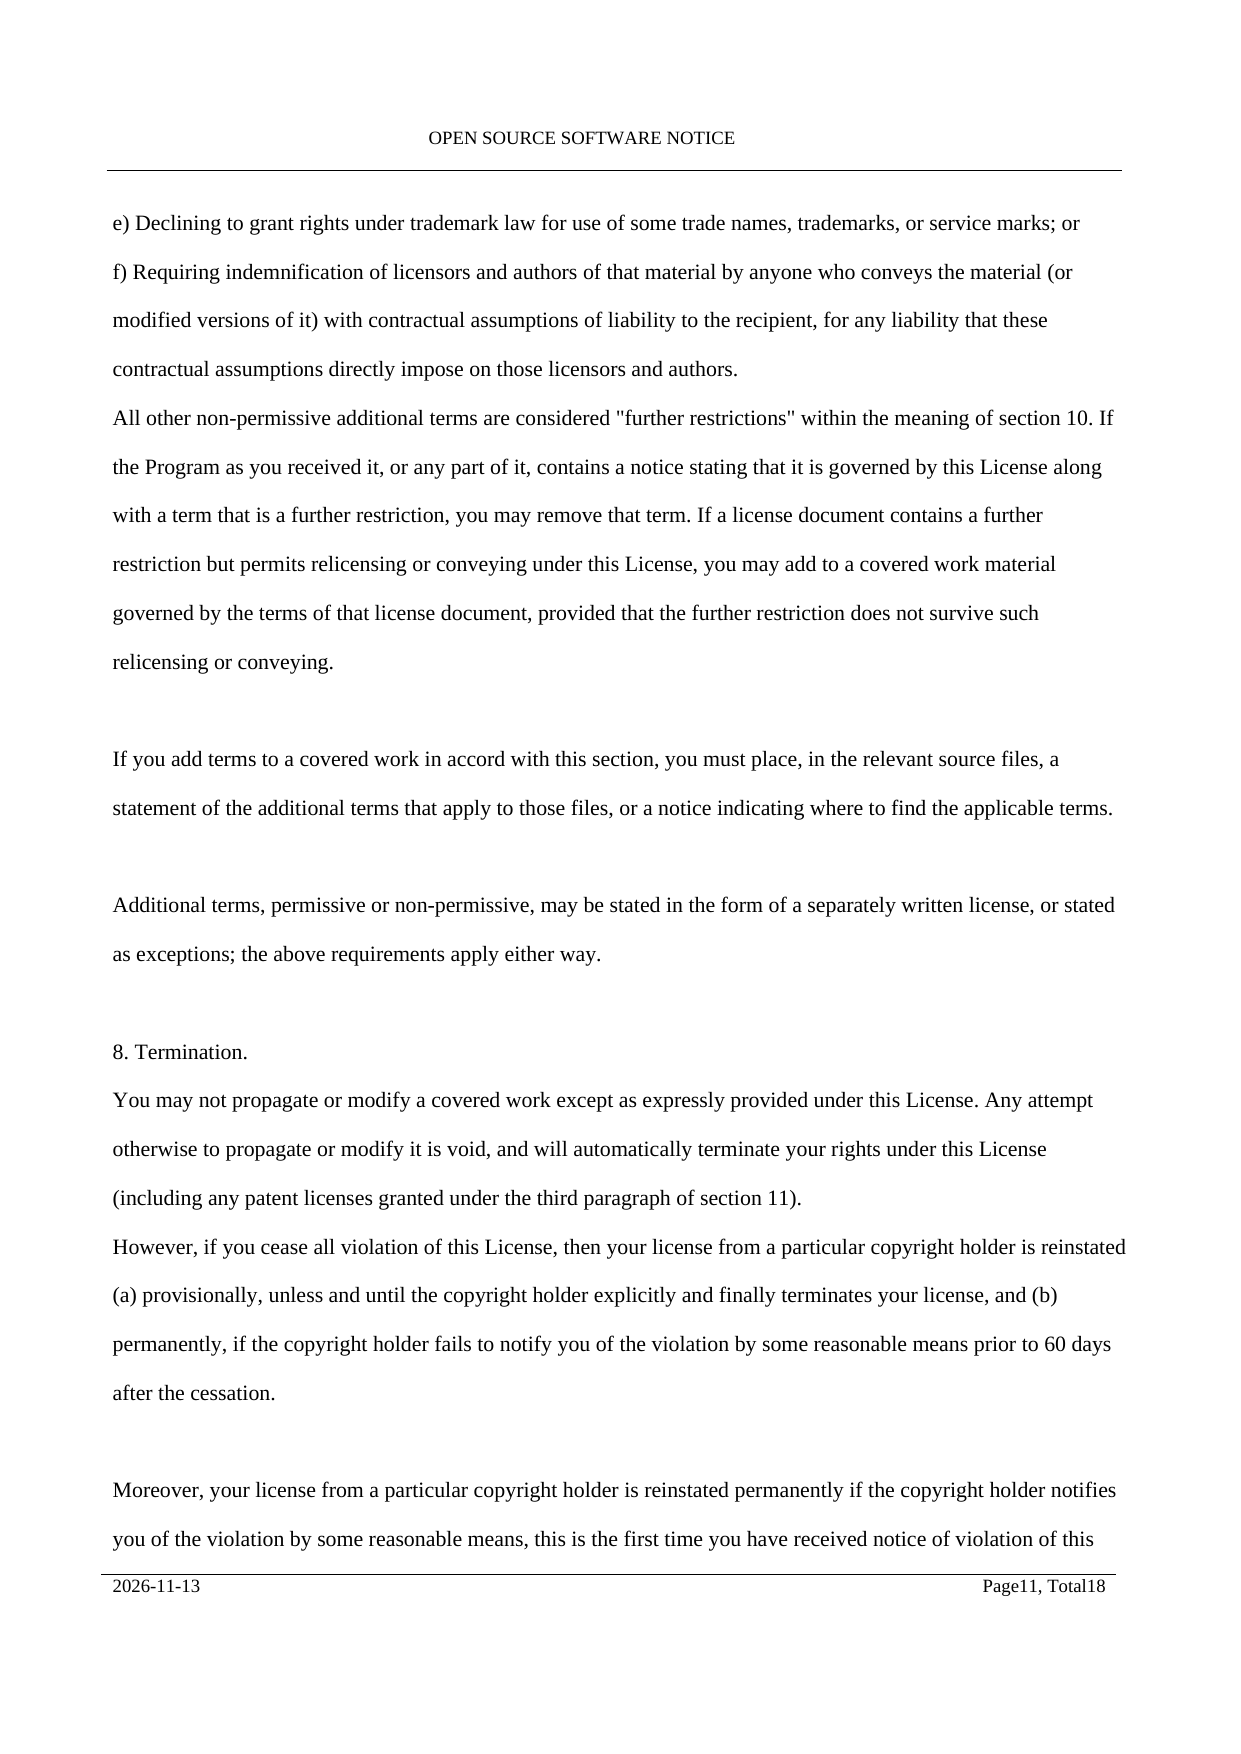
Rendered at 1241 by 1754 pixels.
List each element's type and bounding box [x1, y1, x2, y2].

text [112, 206, 1128, 1555]
